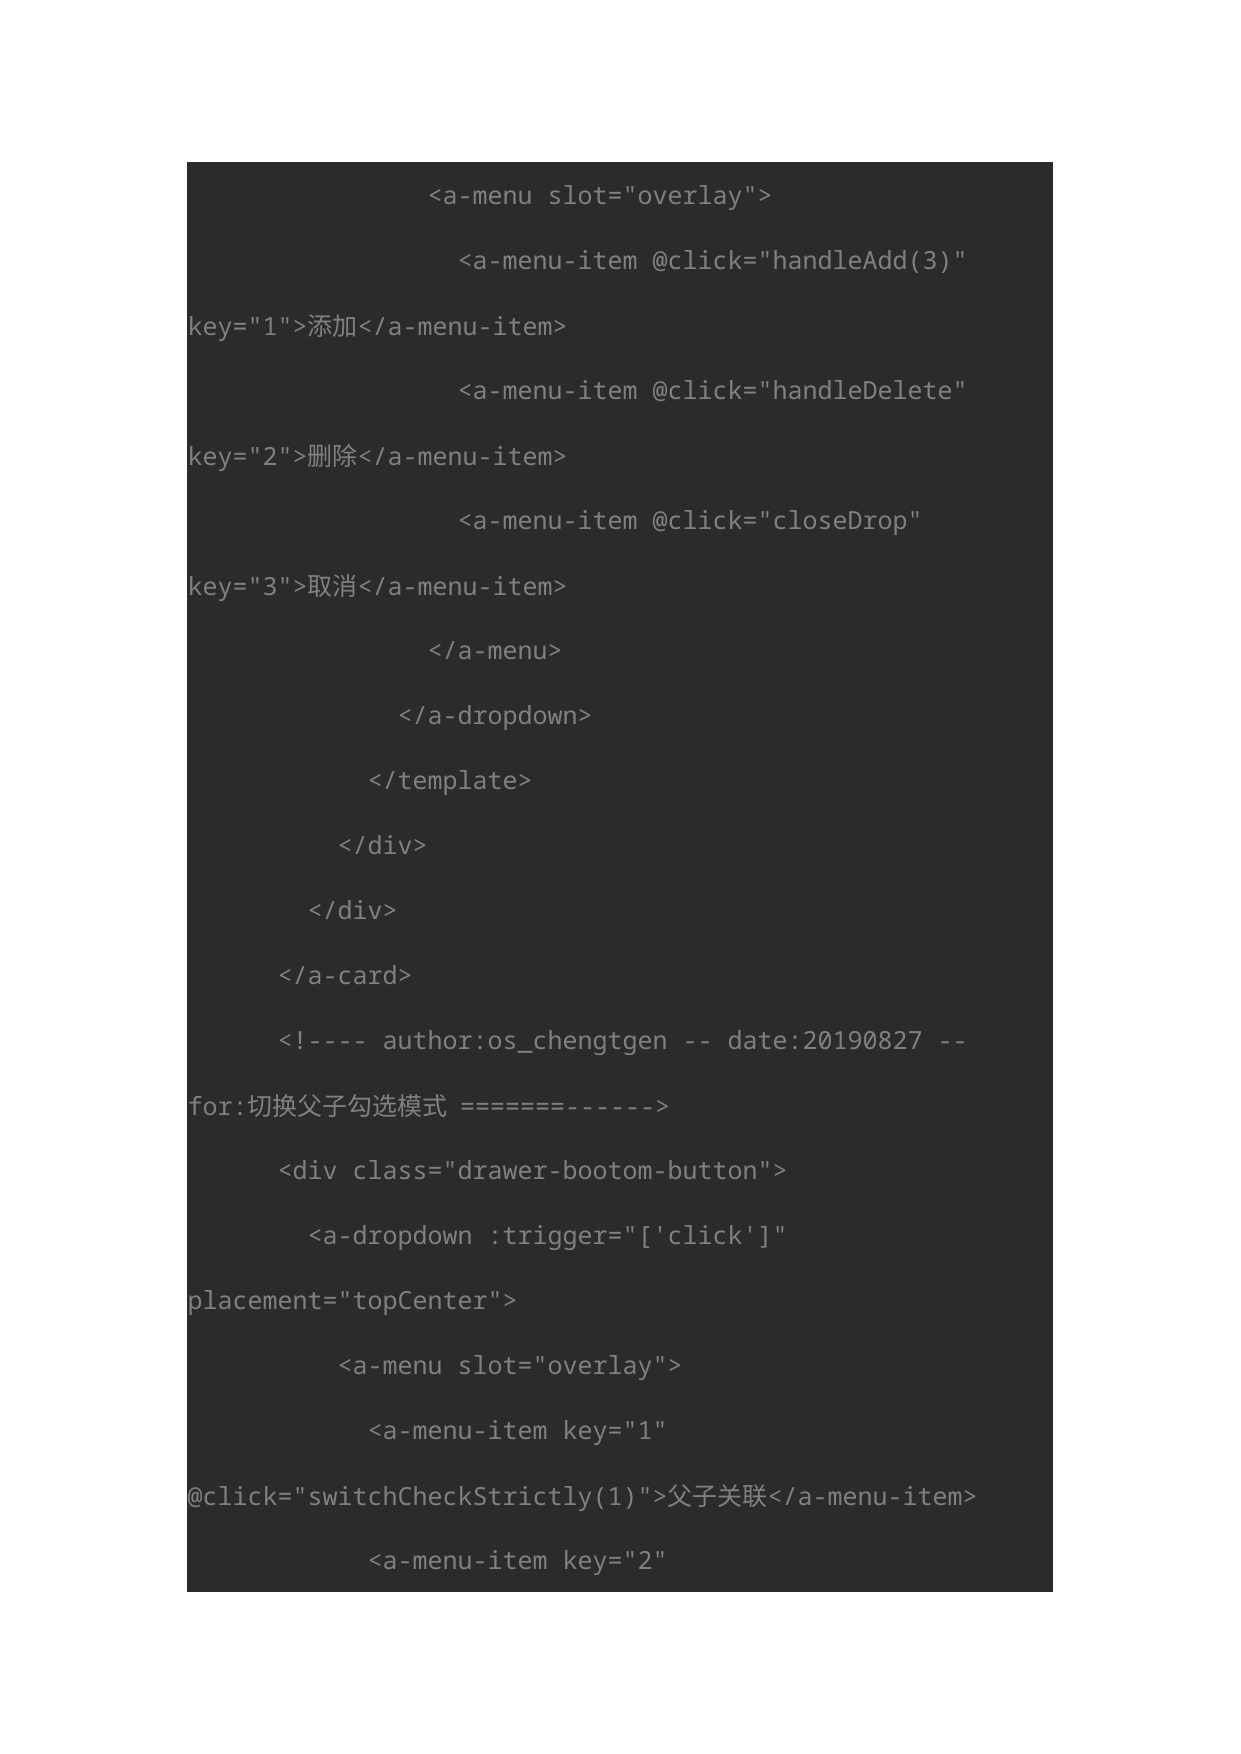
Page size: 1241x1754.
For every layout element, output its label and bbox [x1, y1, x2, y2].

text [187, 162, 1053, 1592]
